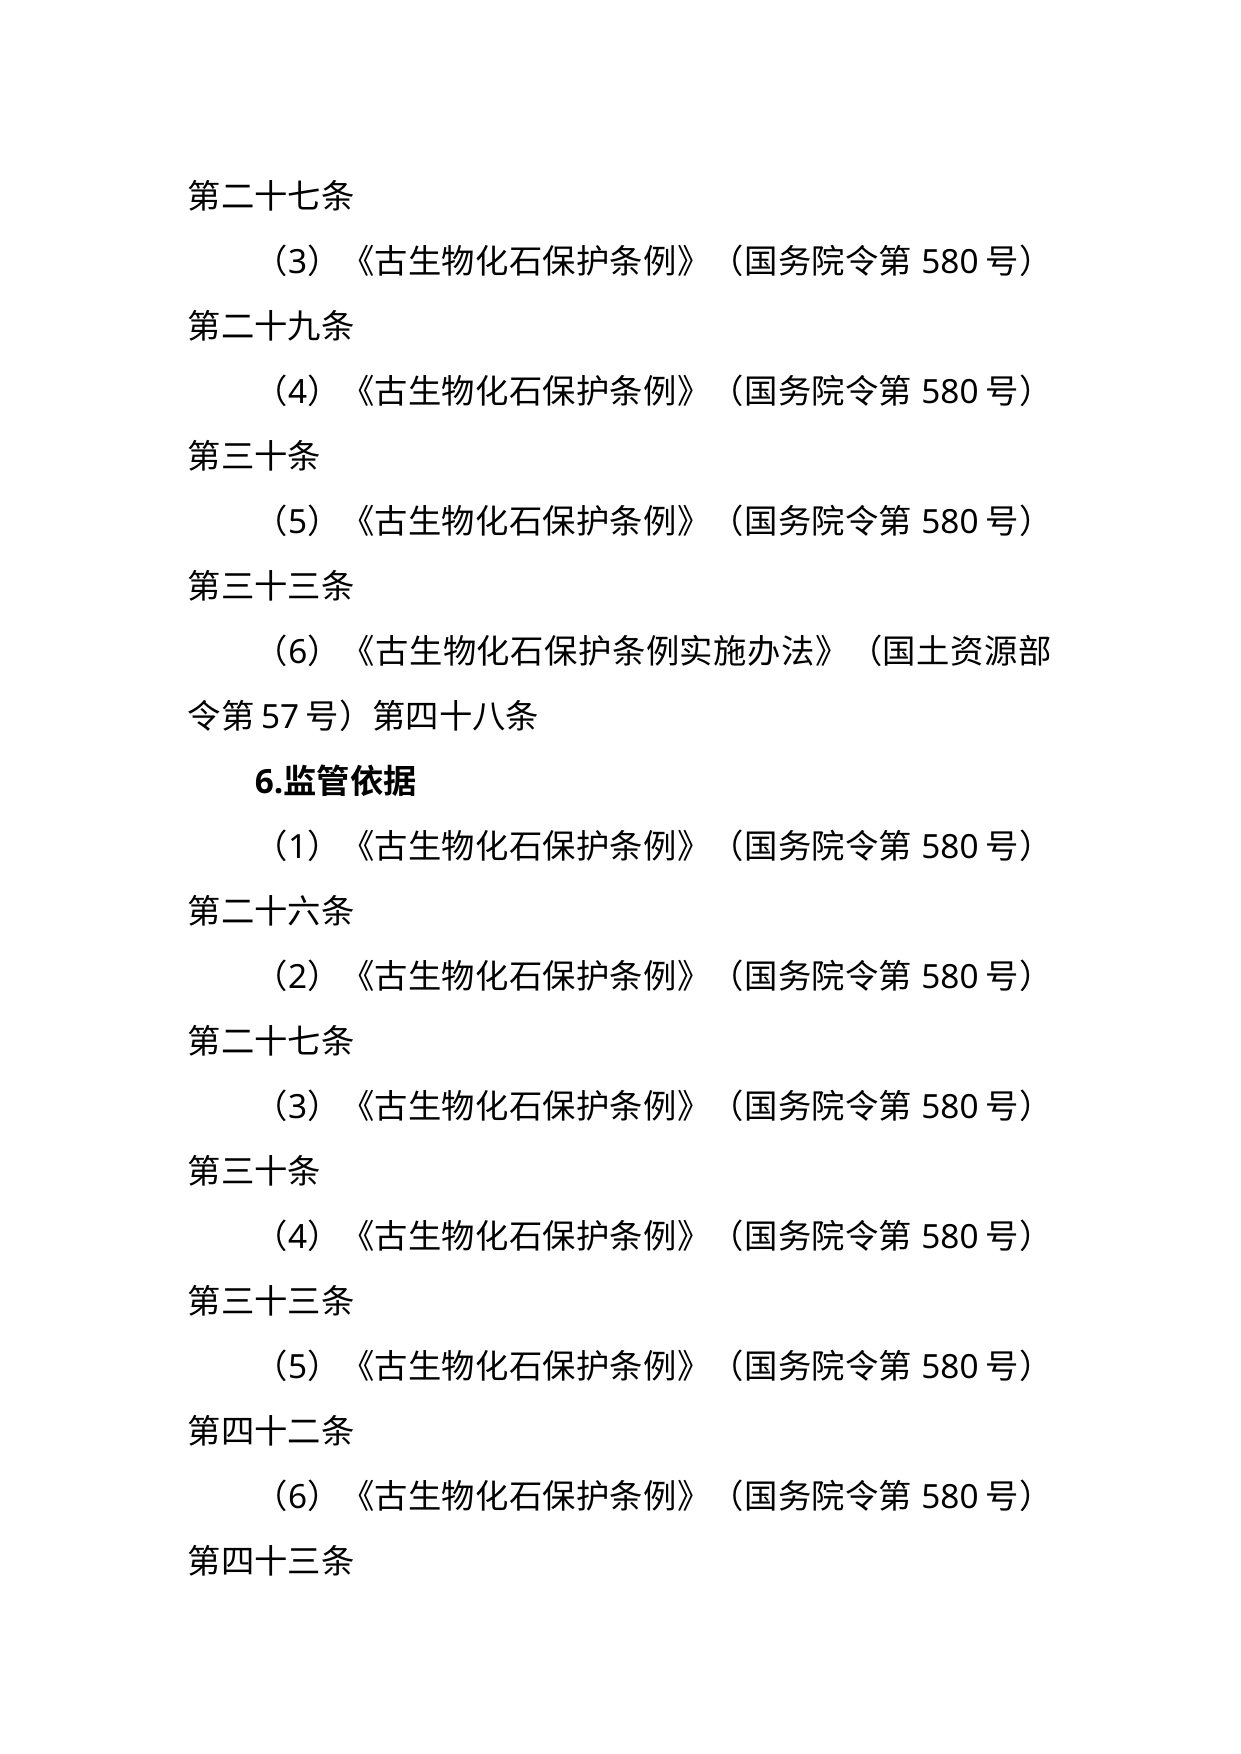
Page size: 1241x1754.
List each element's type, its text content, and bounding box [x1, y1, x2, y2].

text （2）《古生物化石保护条例》（国务院令第580号）第二十七条 [187, 942, 1053, 1072]
text （6）《古生物化石保护条例实施办法》（国土资源部令第57号）第四十八条 [187, 617, 1053, 747]
text （4）《古生物化石保护条例》（国务院令第580号）第三十三条 [187, 1202, 1053, 1332]
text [187, 162, 1053, 227]
text （3）《古生物化石保护条例》（国务院令第580号）第三十条 [187, 1072, 1053, 1202]
text （4）《古生物化石保护条例》（国务院令第580号）第三十条 [187, 357, 1053, 487]
text （1）《古生物化石保护条例》（国务院令第580号）第二十六条 [187, 812, 1053, 942]
text 6.监管依据 [187, 747, 1053, 812]
text （5）《古生物化石保护条例》（国务院令第580号）第四十二条 [187, 1332, 1053, 1462]
text （5）《古生物化石保护条例》（国务院令第580号）第三十三条 [187, 487, 1053, 617]
text （3）《古生物化石保护条例》（国务院令第580号）第二十九条 [187, 227, 1053, 357]
text （6）《古生物化石保护条例》（国务院令第580号）第四十三条 [187, 1462, 1053, 1592]
